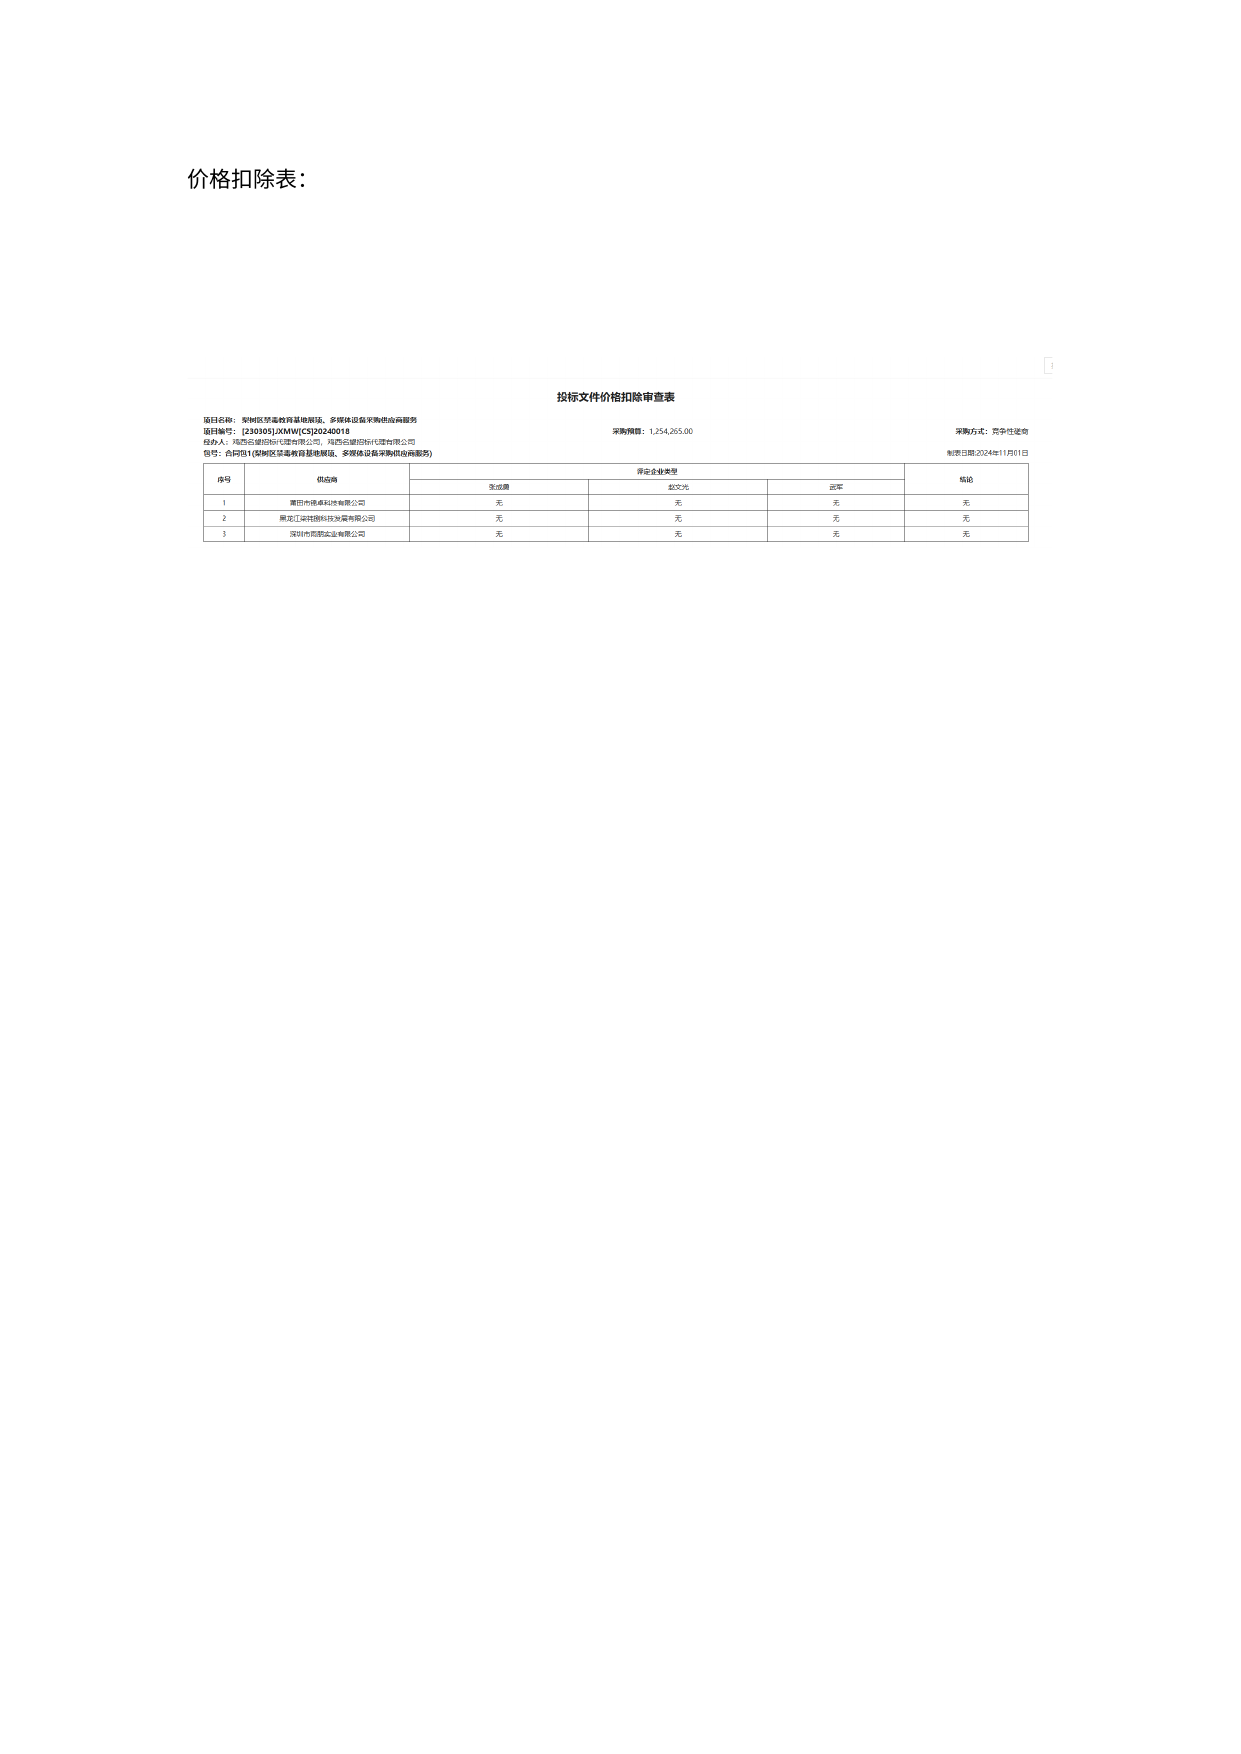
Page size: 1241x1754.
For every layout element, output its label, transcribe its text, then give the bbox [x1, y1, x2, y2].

picture [187, 357, 1053, 548]
text 价格扣除表： [187, 162, 1053, 194]
